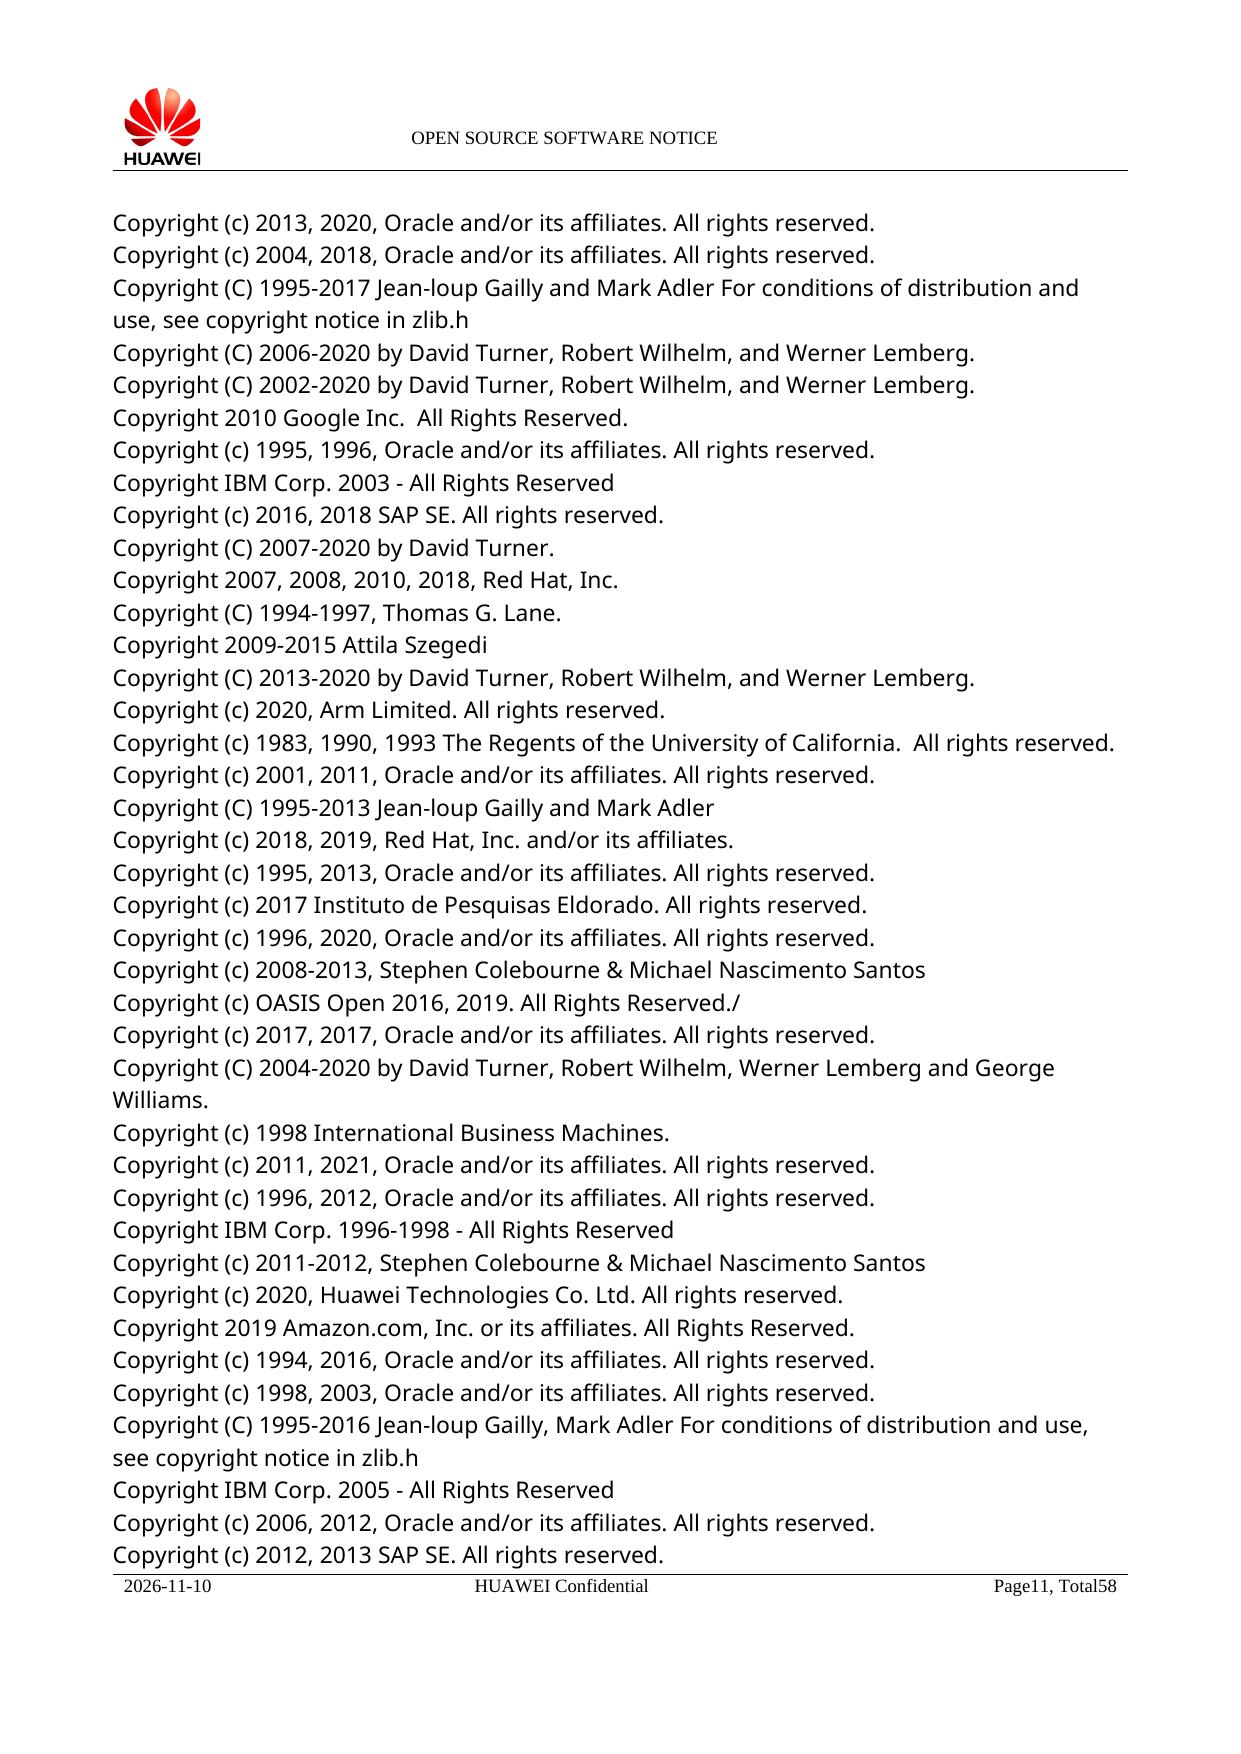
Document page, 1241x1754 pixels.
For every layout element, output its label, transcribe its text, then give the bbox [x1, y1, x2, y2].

picture [124, 88, 201, 165]
